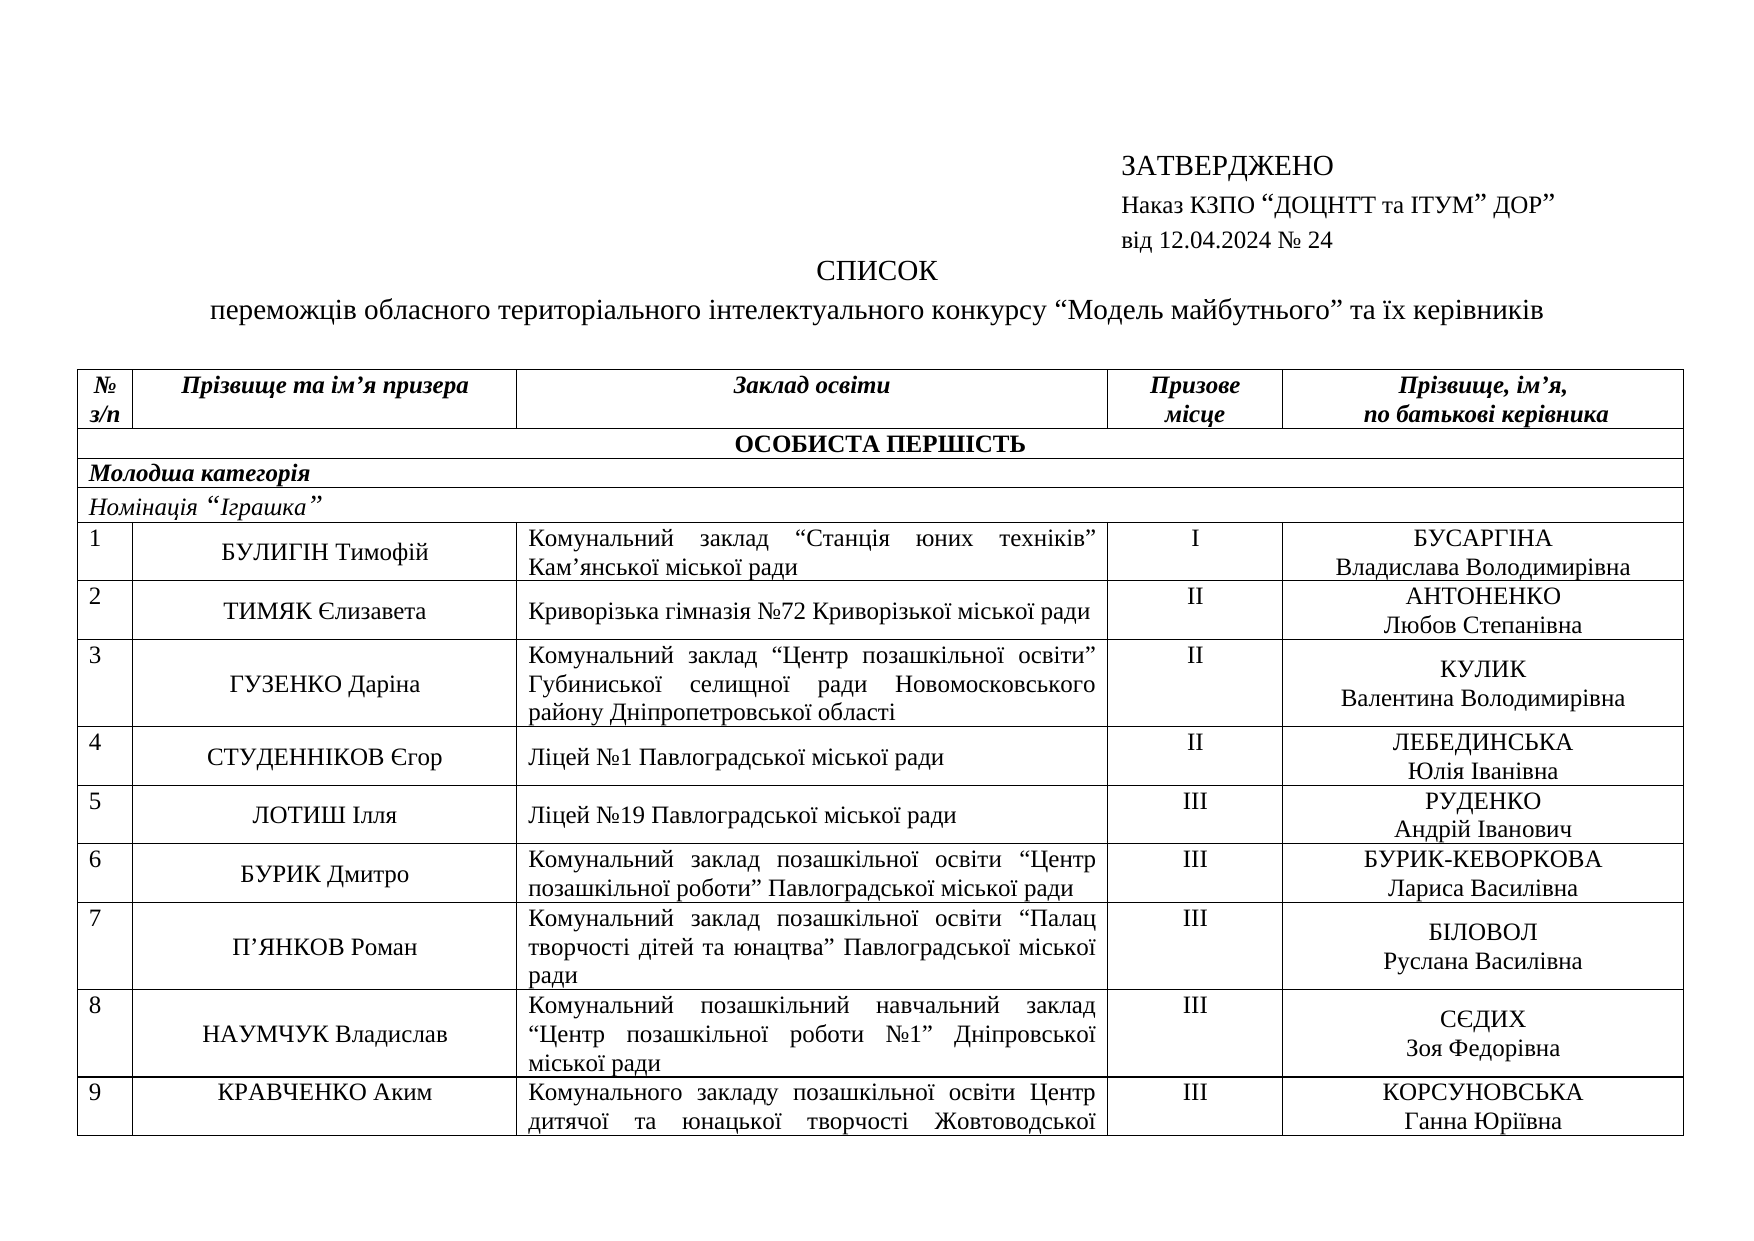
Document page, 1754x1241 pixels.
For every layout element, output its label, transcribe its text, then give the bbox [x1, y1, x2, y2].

table_cell 7 [78, 903, 132, 989]
table_cell Ліцей №19 Павлоградської міської ради [517, 786, 1107, 843]
table_cell Криворізька гімназія №72 Криворізької міської ради [517, 581, 1107, 639]
text Наказ КЗПО “ДОЦНТТ та ІТУМ” ДОР” [1274, 186, 1665, 220]
table_cell Комунальний заклад позашкільної освіти “Центр позашкільної роботи” Павлоградської міської ради [517, 844, 1107, 902]
table_cell ЛЕБЕДИНСЬКА Юлія Іванівна [1283, 727, 1683, 785]
table_cell БУРИК Дмитро [133, 844, 516, 902]
table_cell КУЛИК Валентина Володимирівна [1283, 640, 1683, 726]
table_cell ІІ [1108, 581, 1282, 639]
table_cell КРАВЧЕНКО Аким [133, 1078, 516, 1135]
text СПИСОК [88, 253, 1665, 287]
table_cell ІІІ [1108, 844, 1282, 902]
table_header Прізвище, ім’я, по батькові керівника [1283, 370, 1683, 428]
table_cell 6 [78, 844, 132, 902]
table_cell Комунальний заклад “Станція юних техніків” Камʼянської міської ради [517, 523, 1107, 580]
table_cell Номінація “Іграшка” [220, 488, 1683, 522]
text переможців обласного територіального інтелектуального конкурсу “Модель майбутнього” та їх керівників [1067, 292, 1665, 326]
table_cell 9 [78, 1078, 132, 1135]
table_cell Номінація “Іграшка” [78, 488, 204, 522]
table_cell ЛОТИШ Ілля [133, 786, 516, 843]
table_header Призове місце [1108, 370, 1282, 428]
table_header Заклад освіти [517, 370, 1107, 428]
table_cell ТИМЯК Єлизавета [133, 581, 516, 639]
table_cell 8 [78, 990, 132, 1076]
text ЗАТВЕРДЖЕНО [1047, 148, 1665, 181]
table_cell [1283, 1078, 1683, 1135]
table_cell ПʼЯНКОВ Роман [133, 903, 516, 989]
table_cell І [1108, 523, 1282, 580]
table_cell ІІ [1108, 727, 1282, 785]
table_cell Комунальний заклад “Центр позашкільної освіти” Губиниської селищної ради Новомосковського району Дніпропетровської області [517, 640, 1107, 726]
table_cell ІІІ [1108, 1078, 1282, 1135]
table_cell АНТОНЕНКО Любов Степанівна [1283, 581, 1683, 639]
text переможців обласного територіального інтелектуального конкурсу “Модель майбутнього” та їх керівників [88, 292, 1054, 326]
table_cell НАУМЧУК Владислав [133, 990, 516, 1076]
table_cell 2 [78, 581, 132, 639]
table_cell 1 [78, 523, 132, 580]
table_cell 4 [78, 727, 132, 785]
table_header Прізвище та ім’я призера [133, 370, 516, 428]
table_cell СЄДИХ Зоя Федорівна [1283, 990, 1683, 1076]
table_cell ІІІ [1108, 990, 1282, 1076]
table_cell ГУЗЕНКО Даріна [133, 640, 516, 726]
table_cell БУЛИГІН Тимофій [133, 523, 516, 580]
table_cell БУСАРГІНА Владислава Володимирівна [1283, 523, 1683, 580]
table_cell БІЛОВОЛ Руслана Василівна [1283, 903, 1683, 989]
table_cell 5 [78, 786, 132, 843]
table_header № з/п [78, 370, 132, 428]
table_cell Комунальний заклад позашкільної освіти “Палац творчості дітей та юнацтва” Павлоградської міської ради [517, 903, 1107, 989]
table_cell Молодша категорія [78, 459, 1683, 487]
table_cell ІІІ [1108, 903, 1282, 989]
table_cell ОСОБИСТА ПЕРШІСТЬ [78, 429, 1683, 457]
table_cell БУРИК-КЕВОРКОВА Лариса Василівна [1283, 844, 1683, 902]
table_cell 3 [78, 640, 132, 726]
table_cell ІІІ [1108, 786, 1282, 843]
text від 12.04.2024 № 24 [591, 225, 1665, 253]
text Наказ КЗПО “ДОЦНТТ та ІТУМ” ДОР” [591, 186, 1261, 220]
table_cell ІІ [1108, 640, 1282, 726]
table_cell РУДЕНКО Андрій Іванович [1283, 786, 1683, 843]
table_cell СТУДЕННІКОВ Єгор [133, 727, 516, 785]
table_cell Ліцей №1 Павлоградської міської ради [517, 727, 1107, 785]
table_cell Комунальний позашкільний навчальний заклад “Центр позашкільної роботи №1” Дніпровської міської ради [517, 990, 1107, 1076]
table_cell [517, 1078, 1107, 1135]
